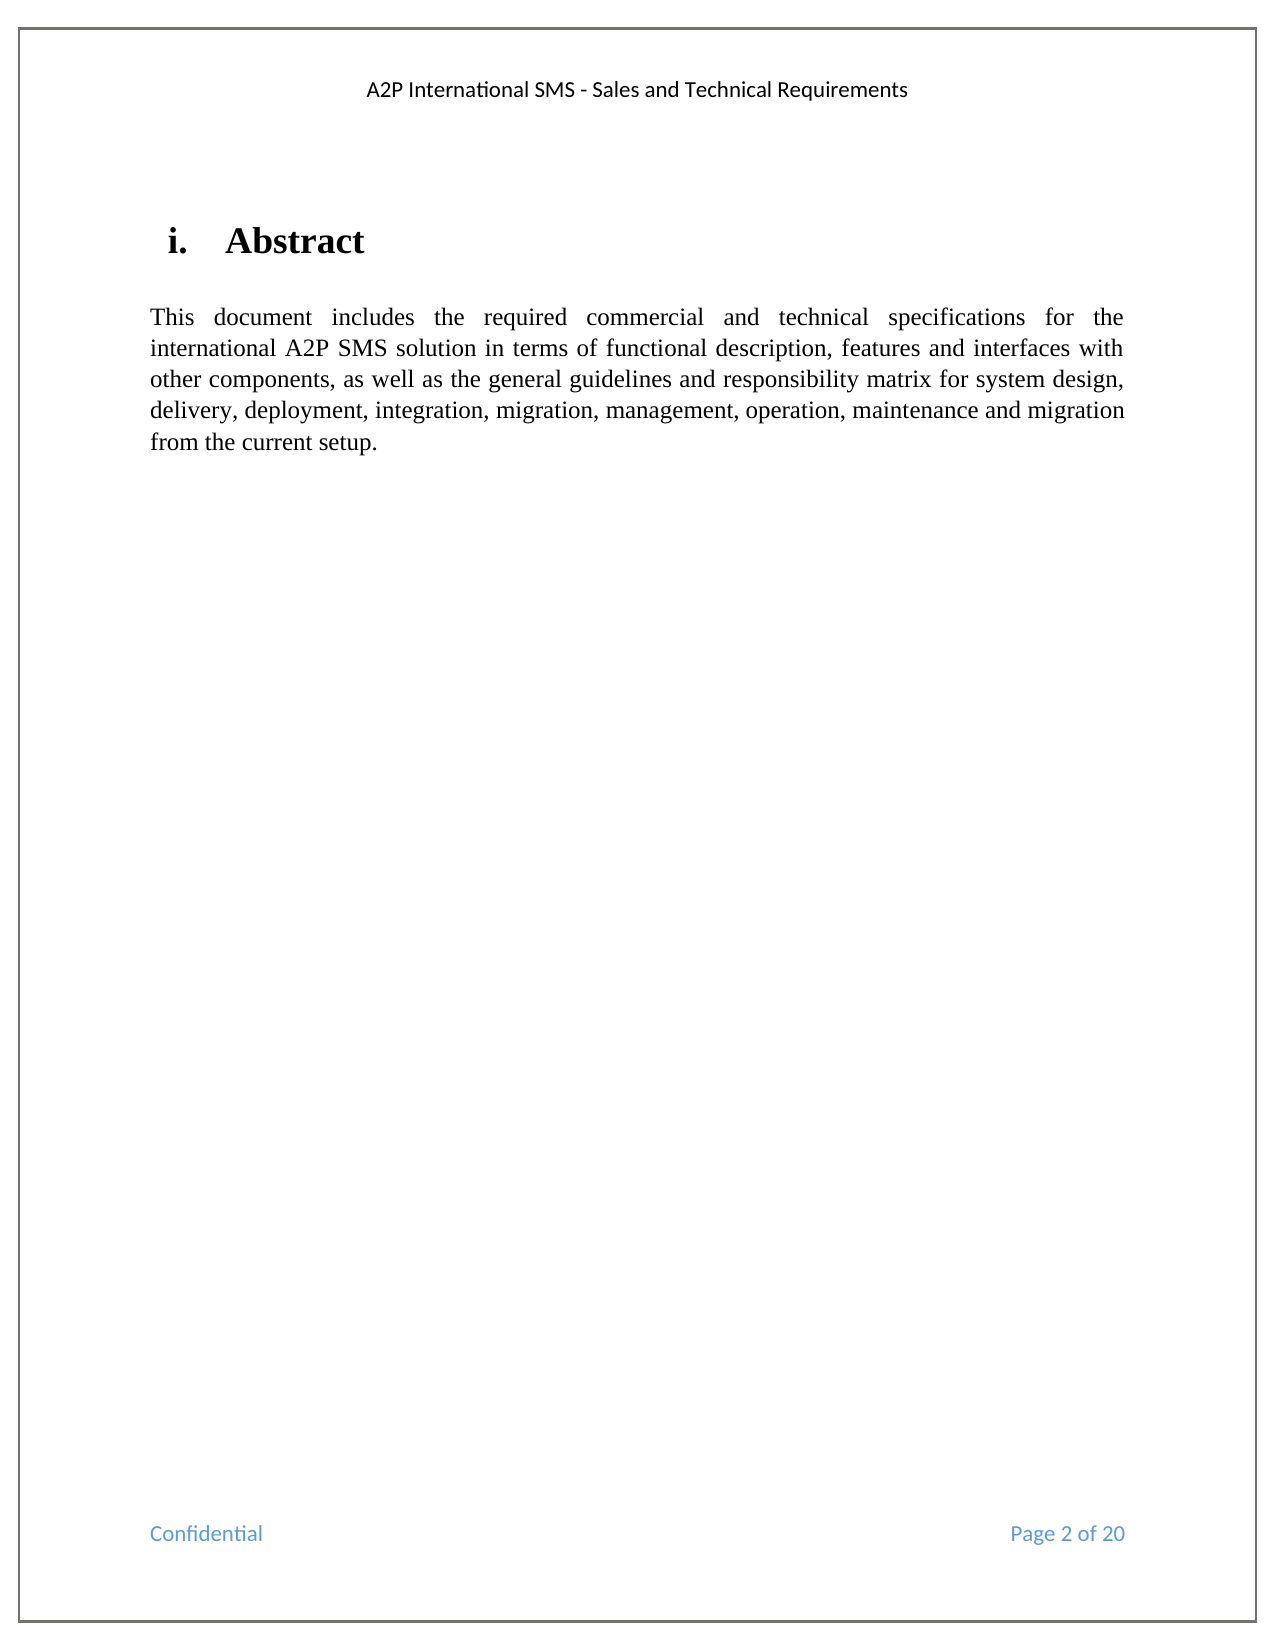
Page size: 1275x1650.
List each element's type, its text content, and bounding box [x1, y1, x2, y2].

text This document includes the required commercial and technical specifications for the international A2P SMS solution in terms of functional description, features and interfaces with other components, as well as the general guidelines and responsibility matrix for system design, delivery, deployment, integration, migration, management, operation, maintenance and migration from the current setup. [150, 302, 1125, 455]
list Abstract [187, 218, 1125, 261]
